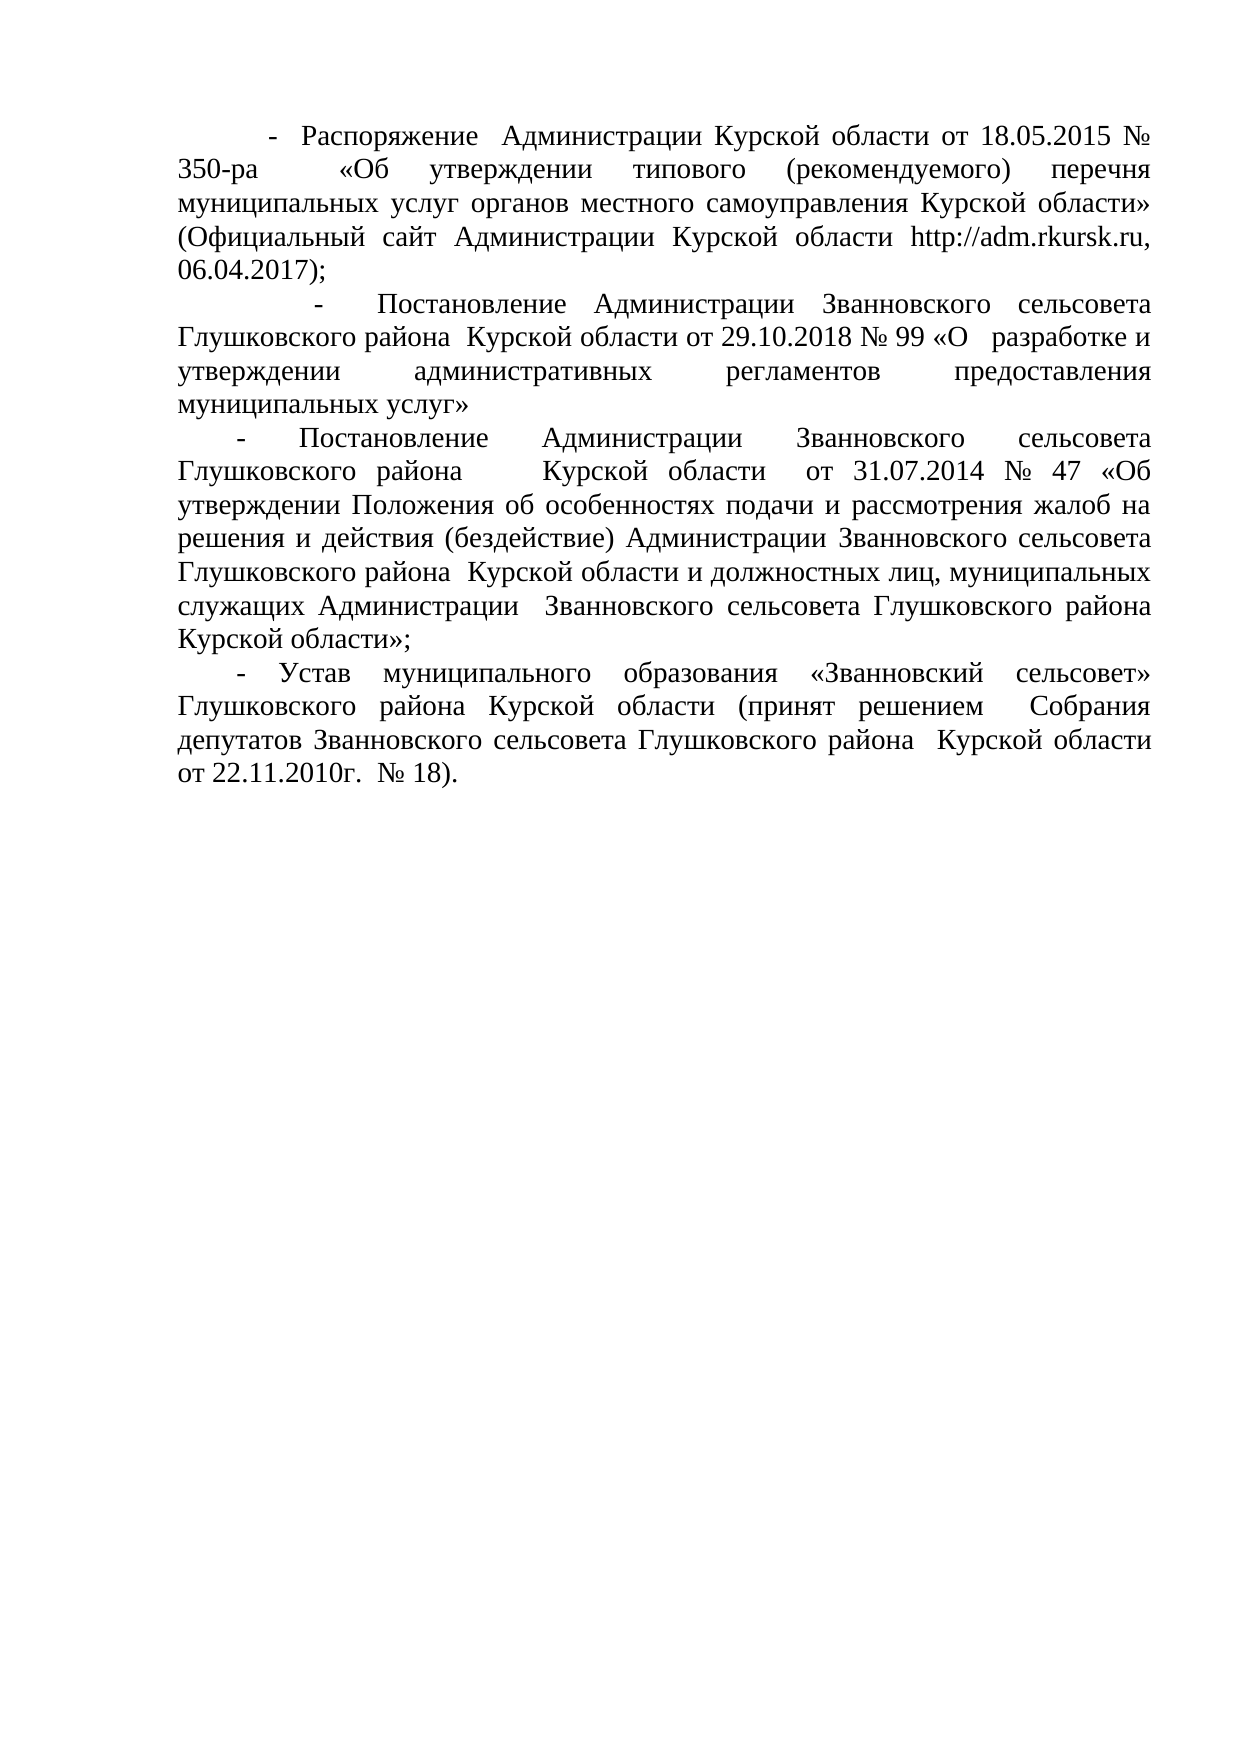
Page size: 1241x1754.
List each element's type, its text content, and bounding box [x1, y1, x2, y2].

text - Постановление Администрации Званновского сельсовета Глушковского района Курской области от 31.07.2014 № 47 «Об утверждении Положения об особенностях подачи и рассмотрения жалоб на решения и действия (бездействие) Администрации Званновского сельсовета Глушковского района Курской области и должностных лиц, муниципальных служащих Администрации Званновского сельсовета Глушковского района Курской области»; [177, 420, 1152, 655]
text - Распоряжение Администрации Курской области от 18.05.2015 № 350-ра «Об утверждении типового (рекомендуемого) перечня муниципальных услуг органов местного самоуправления Курской области» (Официальный сайт Администрации Курской области http://adm.rkursk.ru, 06.04.2017); [177, 118, 1152, 286]
text - Устав муниципального образования «Званновский сельсовет» Глушковского района Курской области (принят решением Собрания депутатов Званновского сельсовета Глушковского района Курской области от 22.11.2010г. № 18). [177, 655, 1152, 789]
text - Постановление Администрации Званновского сельсовета Глушковского района Курской области от 29.10.2018 № 99 «О разработке и утверждении административных регламентов предоставления муниципальных услуг» [177, 286, 1152, 420]
